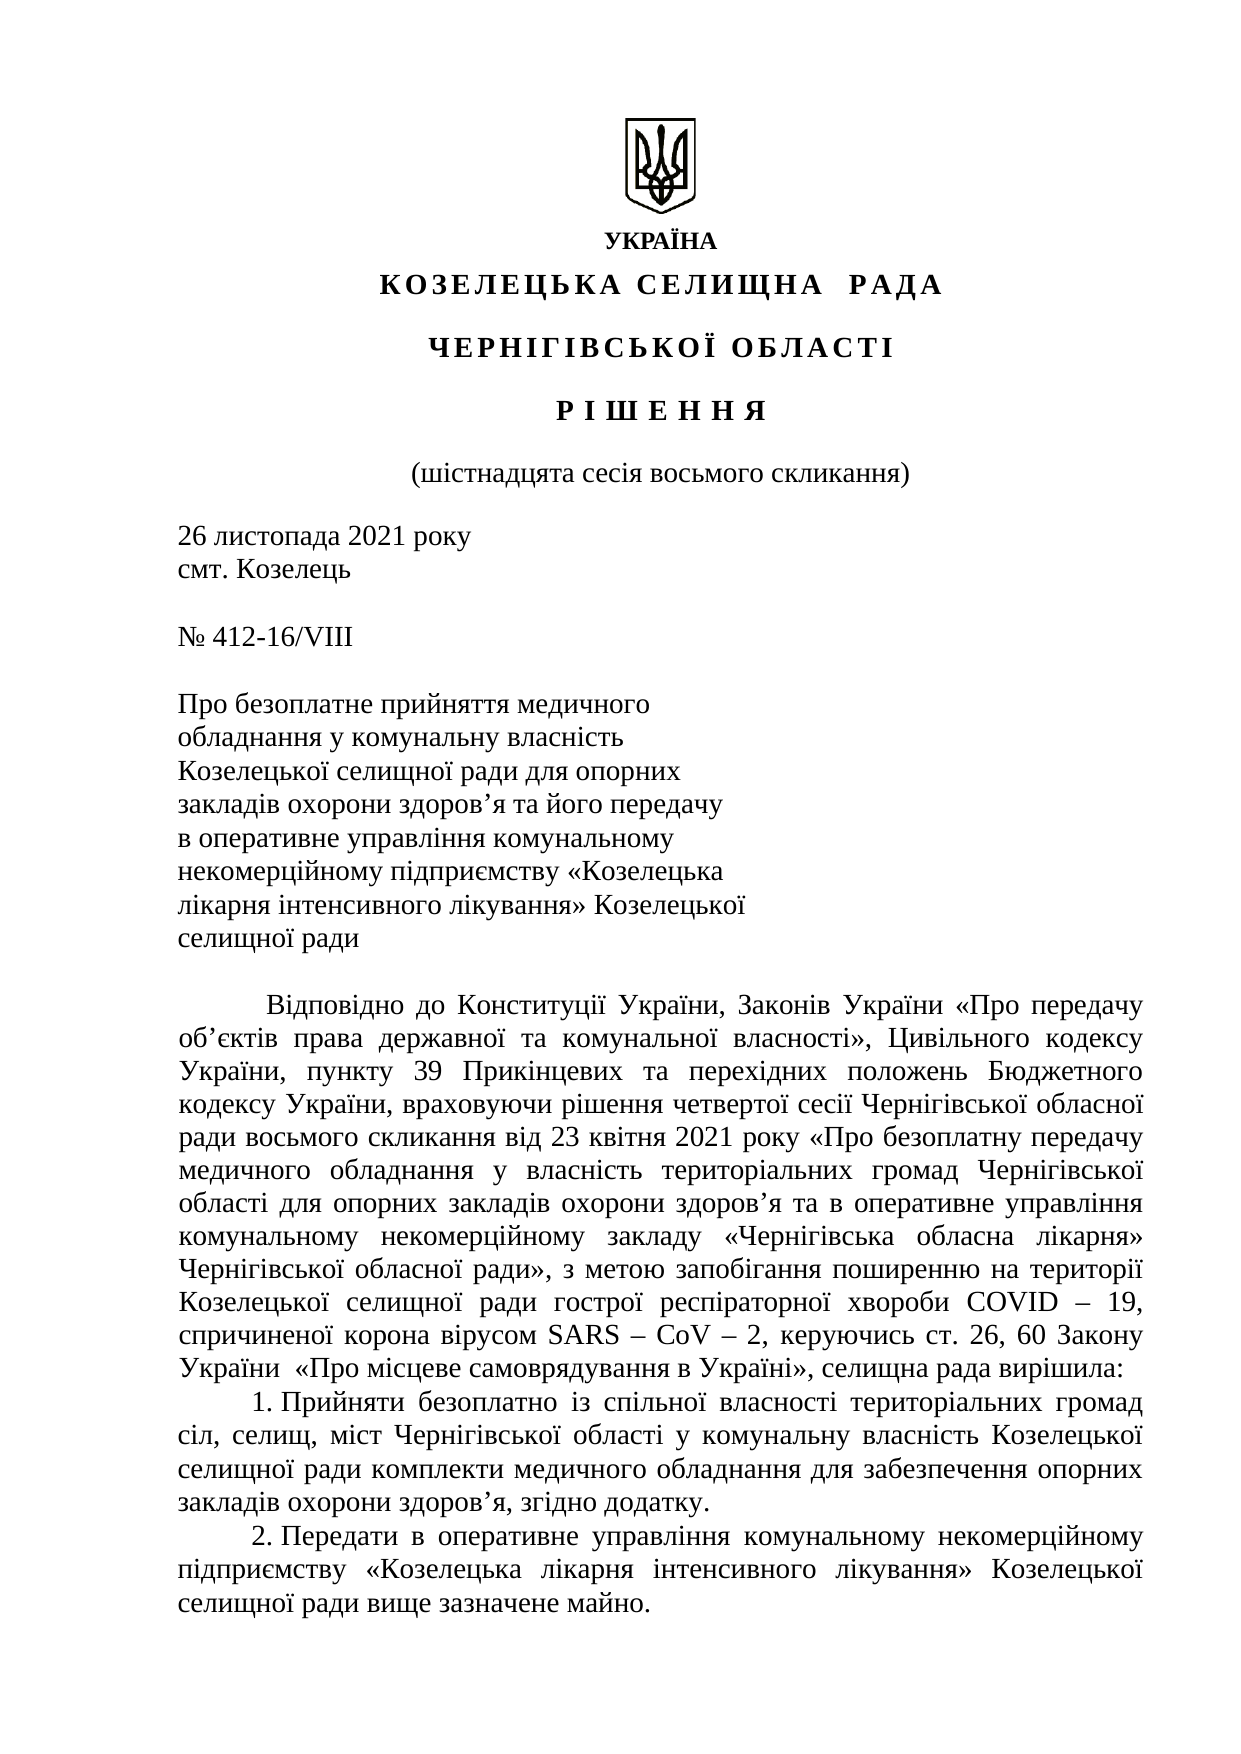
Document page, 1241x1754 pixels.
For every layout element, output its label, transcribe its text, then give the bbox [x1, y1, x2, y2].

subtitle КОЗЕЛЕЦЬКА СЕЛИЩНА РАДА [177, 267, 1144, 301]
text Відповідно до Конституції України, Законів України «Про передачу об’єктів права державної та комунальної власності», Цивільного кодексу України, пункту 39 Прикінцевих та перехідних положень Бюджетного кодексу України, враховуючи рішення четвертої сесії Чернігівської обласної ради восьмого скликання від 23 квітня 2021 року «Про безоплатну передачу медичного обладнання у власність територіальних громад Чернігівської області для опорних закладів охорони здоров’я та в оперативне управління комунальному некомерційному закладу «Чернігівська обласна лікарня» Чернігівської обласної ради», з метою запобігання поширенню на території Козелецької селищної ради гострої респіраторної хвороби COVID – 19, спричиненої корона вірусом SARS – CoV – 2, керуючись ст. 26, 60 Закону України «Про місцеве самоврядування в Україні», селищна рада вирішила: [178, 988, 1144, 1384]
list Передати в оперативне управління комунальному некомерційному підприємству «Козелецька лікарня інтенсивного лікування» Козелецької селищної ради вище зазначене майно. [177, 1518, 1144, 1619]
subtitle 26 листопада 2021 року [177, 518, 1144, 552]
text селищної ради [177, 921, 1144, 954]
subtitle смт. Козелець [177, 552, 1144, 585]
text обладнання у комунальну власність [177, 719, 1144, 753]
text закладів охорони здоров’я та його передачу [177, 786, 1144, 820]
text в оперативне управління комунальному [177, 820, 1144, 853]
subtitle № 412-16/VIII [177, 619, 1144, 652]
text Козелецької селищної ради для опорних [177, 753, 1144, 786]
subtitle РІШЕННЯ [177, 393, 1144, 426]
subtitle Україна [177, 226, 1144, 255]
text лікарня інтенсивного лікування» Козелецької [177, 887, 1144, 921]
list Прийняти безоплатно із спільної власності територіальних громад сіл, селищ, міст Чернігівської області у комунальну власність Козелецької селищної ради комплекти медичного обладнання для забезпечення опорних закладів охорони здоров’я, згідно додатку. [177, 1484, 1144, 1518]
text Про безоплатне прийняття медичного [177, 686, 1144, 719]
text некомерційному підприємству «Козелецька [177, 853, 1144, 887]
picture [625, 118, 696, 214]
subtitle (шістнадцята сесія восьмого скликання) [177, 455, 1144, 489]
subtitle ЧЕРНІГІВСЬКОЇ ОБЛАСТІ [177, 330, 1144, 363]
list Прийняти безоплатно із спільної власності територіальних громад сіл, селищ, міст Чернігівської області у комунальну власність Козелецької селищної ради комплекти медичного обладнання для забезпечення опорних закладів охорони здоров’я, згідно додатку. [177, 1384, 1144, 1418]
